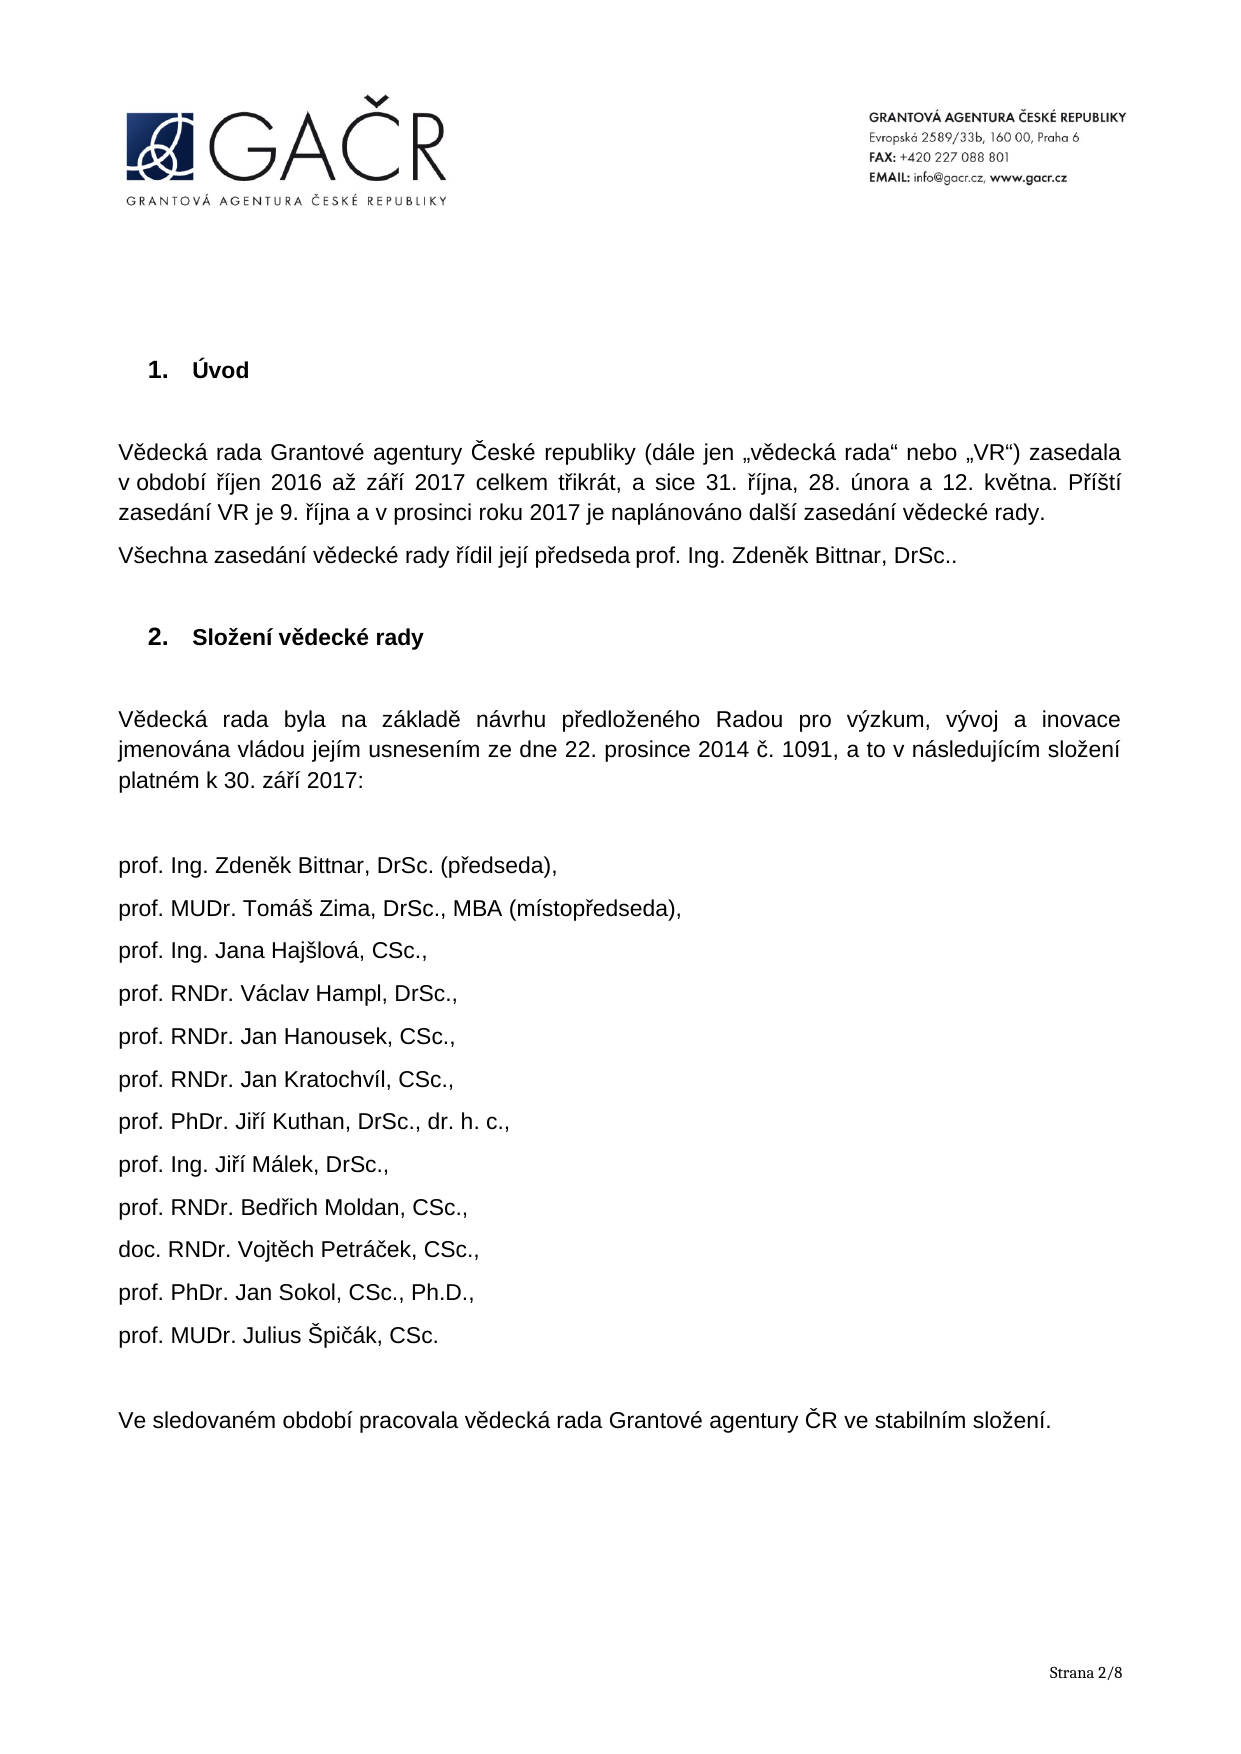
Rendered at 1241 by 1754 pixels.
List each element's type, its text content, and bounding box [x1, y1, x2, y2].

text prof. MUDr. Julius Špičák, CSc. [118, 1322, 1122, 1348]
text prof. Ing. Zdeněk Bittnar, DrSc. (předseda), [118, 852, 1122, 878]
text doc. RNDr. Vojtěch Petráček, CSc., [118, 1236, 1122, 1263]
text prof. MUDr. Tomáš Zima, DrSc., MBA (místopředseda), [118, 895, 1122, 921]
text Vědecká rada byla na základě návrhu předloženého Radou pro výzkum, vývoj a inovace jmenována vládou jejím usnesením ze dne 22. prosince 2014 č. 1091, a to v následujícím složení platném k 30. září 2017: [118, 706, 1122, 793]
text prof. Ing. Jana Hajšlová, CSc., [118, 937, 1122, 964]
subtitle Úvod [118, 355, 1122, 383]
text Ve sledovaném období pracovala vědecká rada Grantové agentury ČR ve stabilním složení. [118, 1407, 1122, 1433]
text prof. RNDr. Václav Hampl, DrSc., [118, 980, 1122, 1006]
text Všechna zasedání vědecké rady řídil její předseda prof. Ing. Zdeněk Bittnar, DrSc.. [118, 542, 1122, 568]
text prof. Ing. Jiří Málek, DrSc., [118, 1151, 1122, 1177]
picture [126, 94, 1129, 233]
text prof. RNDr. Jan Kratochvíl, CSc., [118, 1066, 1122, 1092]
text prof. RNDr. Bedřich Moldan, CSc., [118, 1194, 1122, 1220]
text Vědecká rada Grantové agentury České republiky (dále jen „vědecká rada“ nebo „VR“) zasedala v období říjen 2016 až září 2017 celkem třikrát, a sice 31. října, 28. února a 12. května. Příští zasedání VR je 9. října a v prosinci roku 2017 je naplánováno další zasedání vědecké rady. [118, 439, 1122, 525]
text prof. PhDr. Jiří Kuthan, DrSc., dr. h. c., [118, 1108, 1122, 1134]
text prof. RNDr. Jan Hanousek, CSc., [118, 1023, 1122, 1049]
text prof. PhDr. Jan Sokol, CSc., Ph.D., [118, 1279, 1122, 1305]
subtitle Složení vědecké rady [118, 622, 1122, 651]
